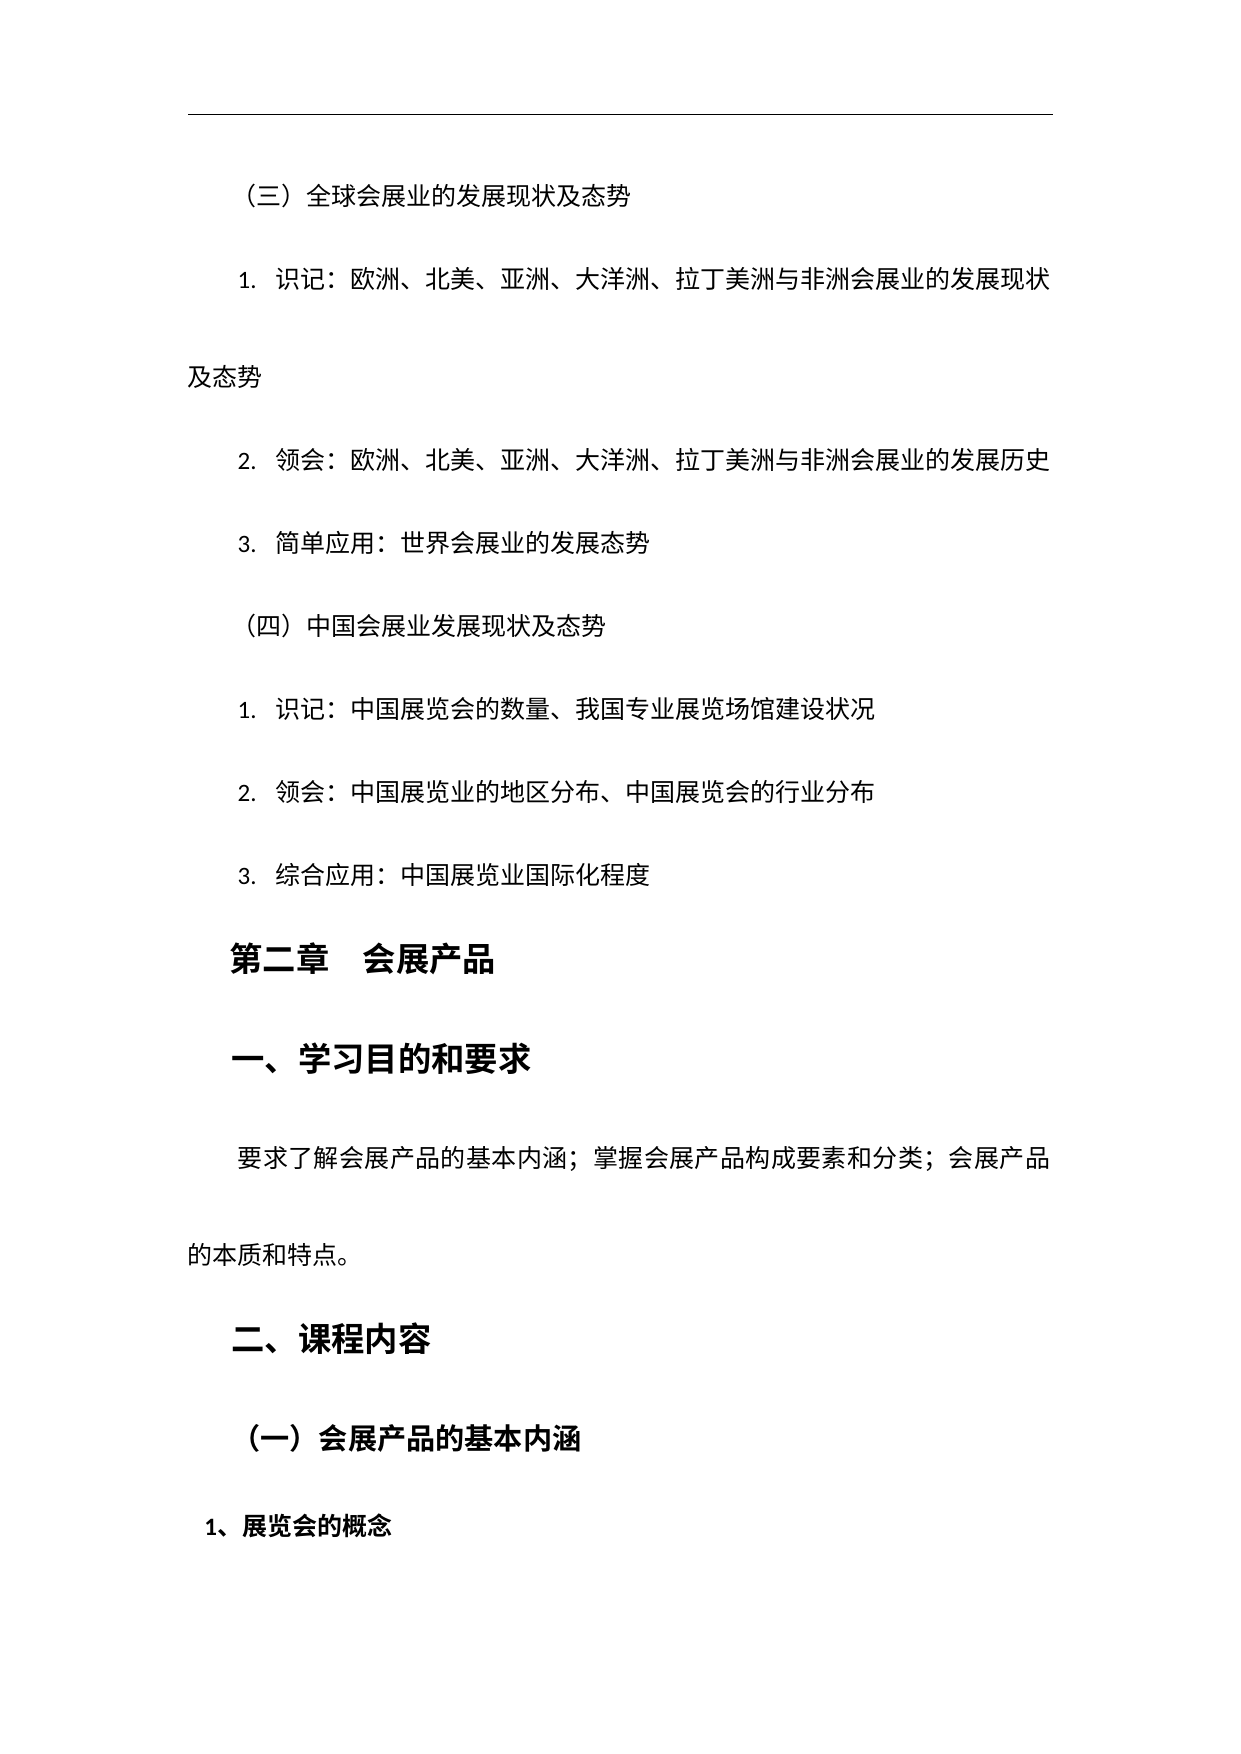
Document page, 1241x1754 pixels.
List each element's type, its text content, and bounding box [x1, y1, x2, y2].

subtitle 学习目的和要求 [187, 1024, 1053, 1089]
list 识记：欧洲、北美、亚洲、大洋洲、拉丁美洲与非洲会展业的发展现状及态势 [187, 245, 1053, 408]
list 识记：中国展览会的数量、我国专业展览场馆建设状况 [187, 675, 1053, 740]
subtitle 会展产品的基本内涵 [187, 1404, 1053, 1469]
subtitle 会展产品 [187, 924, 1053, 989]
list 中国会展业发展现状及态势 [187, 592, 1053, 657]
list 综合应用：中国展览业国际化程度 [187, 841, 1053, 906]
text 要求了解会展产品的基本内涵；掌握会展产品构成要素和分类；会展产品的本质和特点。 [187, 1124, 1053, 1286]
list 全球会展业的发展现状及态势 [187, 162, 1053, 227]
list 领会：中国展览业的地区分布、中国展览会的行业分布 [187, 758, 1053, 823]
list 展览会的概念 [179, 1492, 1053, 1557]
subtitle 课程内容 [187, 1304, 1053, 1369]
list 简单应用：世界会展业的发展态势 [187, 509, 1053, 574]
list 领会：欧洲、北美、亚洲、大洋洲、拉丁美洲与非洲会展业的发展历史 [187, 426, 1053, 491]
